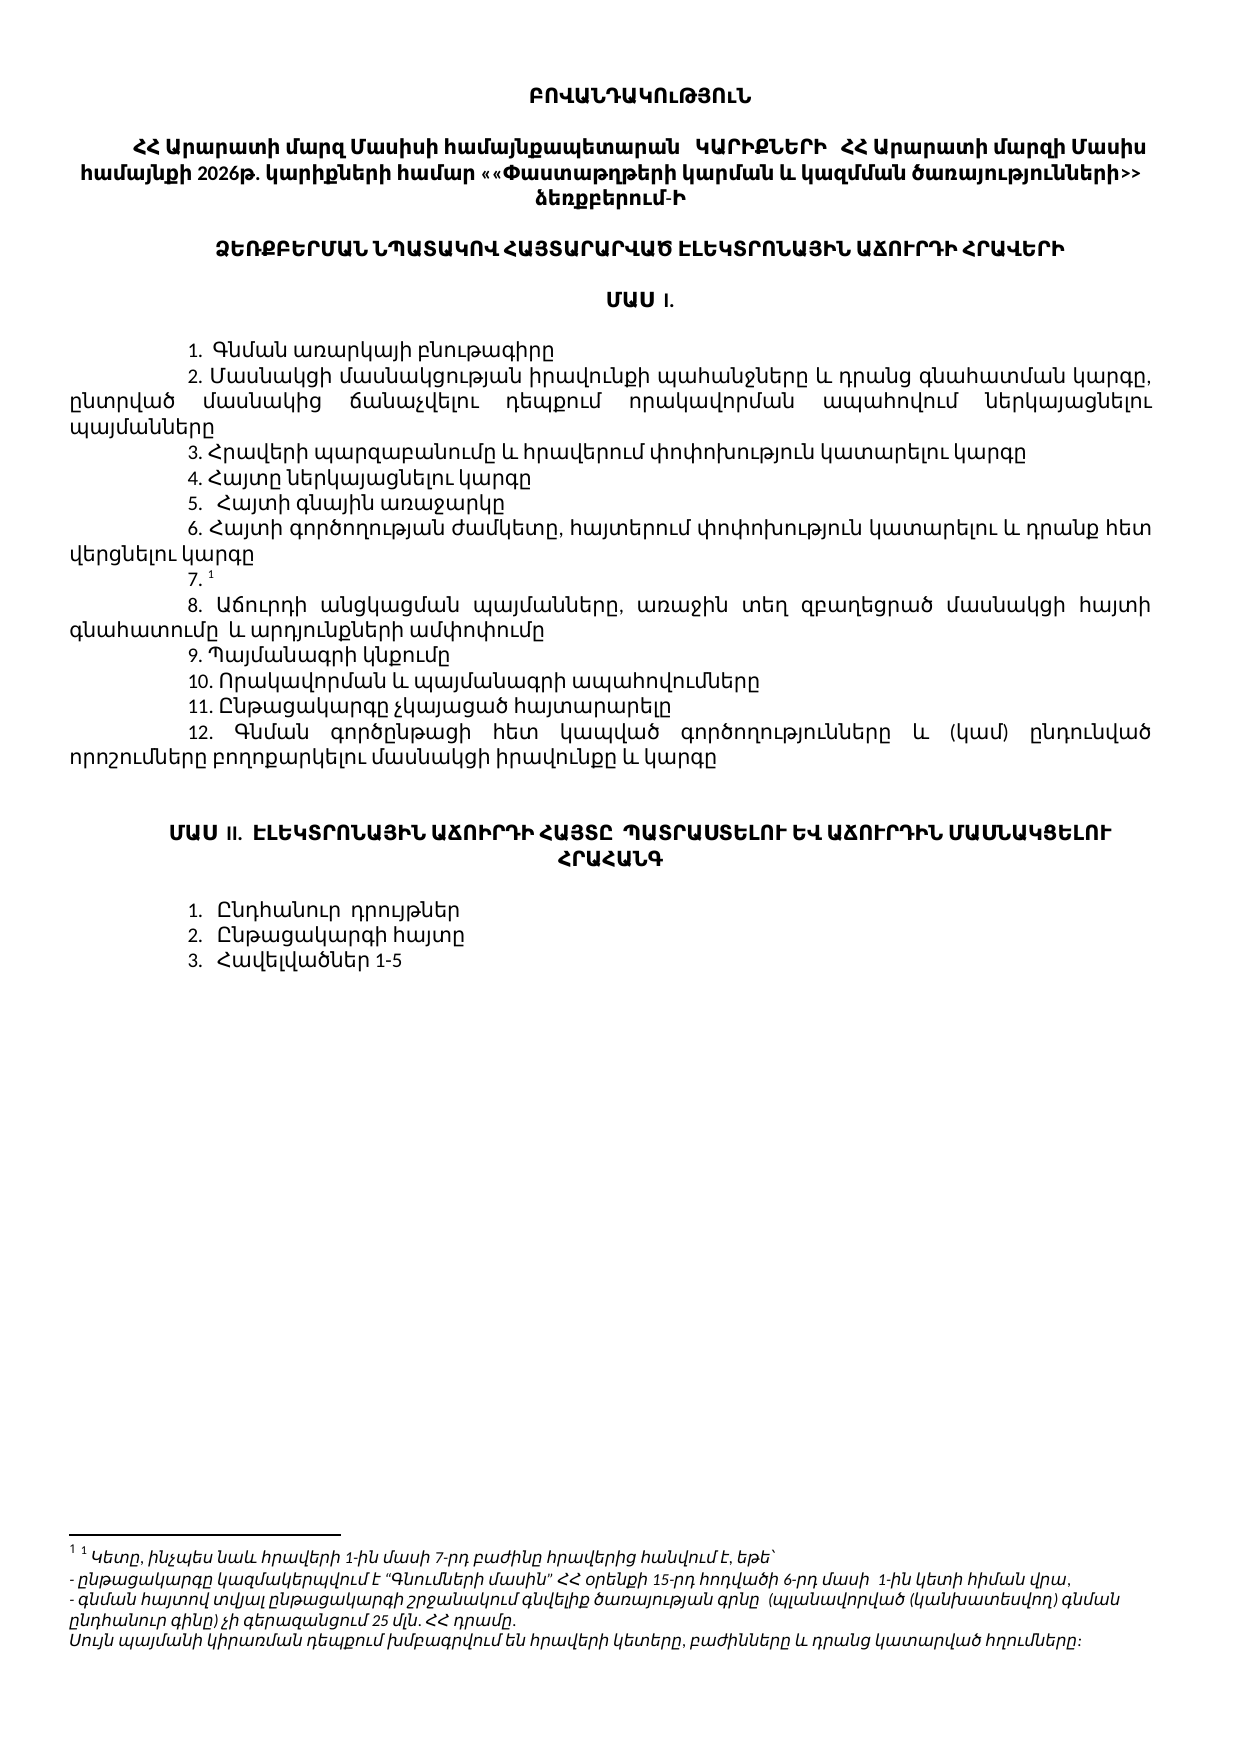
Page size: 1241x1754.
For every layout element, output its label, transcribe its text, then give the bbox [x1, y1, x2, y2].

text ՄԱՍ I. [69, 287, 1152, 312]
text 2. Ընթացակարգի հայտը [69, 922, 1152, 948]
text 11. Ընթացակարգը չկայացած հայտարարելը [69, 693, 1152, 719]
text 4. Հայտը ներկայացնելու կարգը [69, 465, 1152, 490]
text 9. Պայմանագրի կնքումը [69, 643, 1152, 668]
text 5. Հայտի գնային առաջարկը [69, 490, 1152, 516]
text 3. Հրավերի պարզաբանումը և հրավերում փոփոխություն կատարելու կարգը [69, 439, 1152, 465]
text 2. Մասնակցի մասնակցության իրավունքի պահանջները և դրանց գնահատման կարգը, ընտրված մասնակից ճանաչվելու դեպքում որակավորման ապահովում ներկայացնելու պայմանները [69, 363, 1152, 439]
text 1. Գնման առարկայի բնութագիրը [69, 338, 1152, 363]
text 10. Որակավորման և պայմանագրի ապահովումները [69, 668, 1152, 693]
text 1. Ընդհանուր դրույթներ [69, 897, 1152, 922]
text ՀՀ Արարատի մարզ Մասիսի համայնքապետարան ԿԱՐԻՔՆԵՐԻ ՀՀ Արարատի մարզի Մասիս համայնքի 2026թ. կարիքների համար ««Փաստաթղթերի կարման և կազմման ծառայությունների>> ձեռքբերում-Ի [69, 134, 1152, 211]
text 3. Հավելվածներ 1-5 [69, 948, 1152, 973]
text ՄԱՍ II. ԷԼԵԿՏՐՈՆԱՅԻՆ ԱՃՈԻՐԴԻ ՀԱՅՏԸ ՊԱՏՐԱՍՏԵԼՈՒ ԵՎ ԱՃՈՒՐԴԻՆ ՄԱՍՆԱԿՑԵԼՈՒ ՀՐԱՀԱՆԳ [69, 821, 1152, 871]
text ԲՈՎԱՆԴԱԿՈւԹՅՈւՆ [69, 83, 1152, 109]
text 7. [69, 566, 1152, 592]
text 6. Հայտի գործողության ժամկետը, հայտերում փոփոխություն կատարելու և դրանք հետ վերցնելու կարգը [69, 516, 1152, 566]
text 8. Աճուրդի անցկացման պայմանները, առաջին տեղ զբաղեցրած մասնակցի հայտի գնահատումը և արդյունքների ամփոփումը [69, 592, 1152, 643]
text ՁԵՌՔԲԵՐՄԱՆ ՆՊԱՏԱԿՈՎ ՀԱՅՏԱՐԱՐՎԱԾ ԷԼԵԿՏՐՈՆԱՅԻՆ ԱՃՈՒՐԴԻ ՀՐԱՎԵՐԻ [69, 236, 1152, 261]
text 12. Գնման գործընթացի հետ կապված գործողությունները և (կամ) ընդունված որոշումները բողոքարկելու մասնակցի իրավունքը և կարգը [69, 719, 1152, 770]
